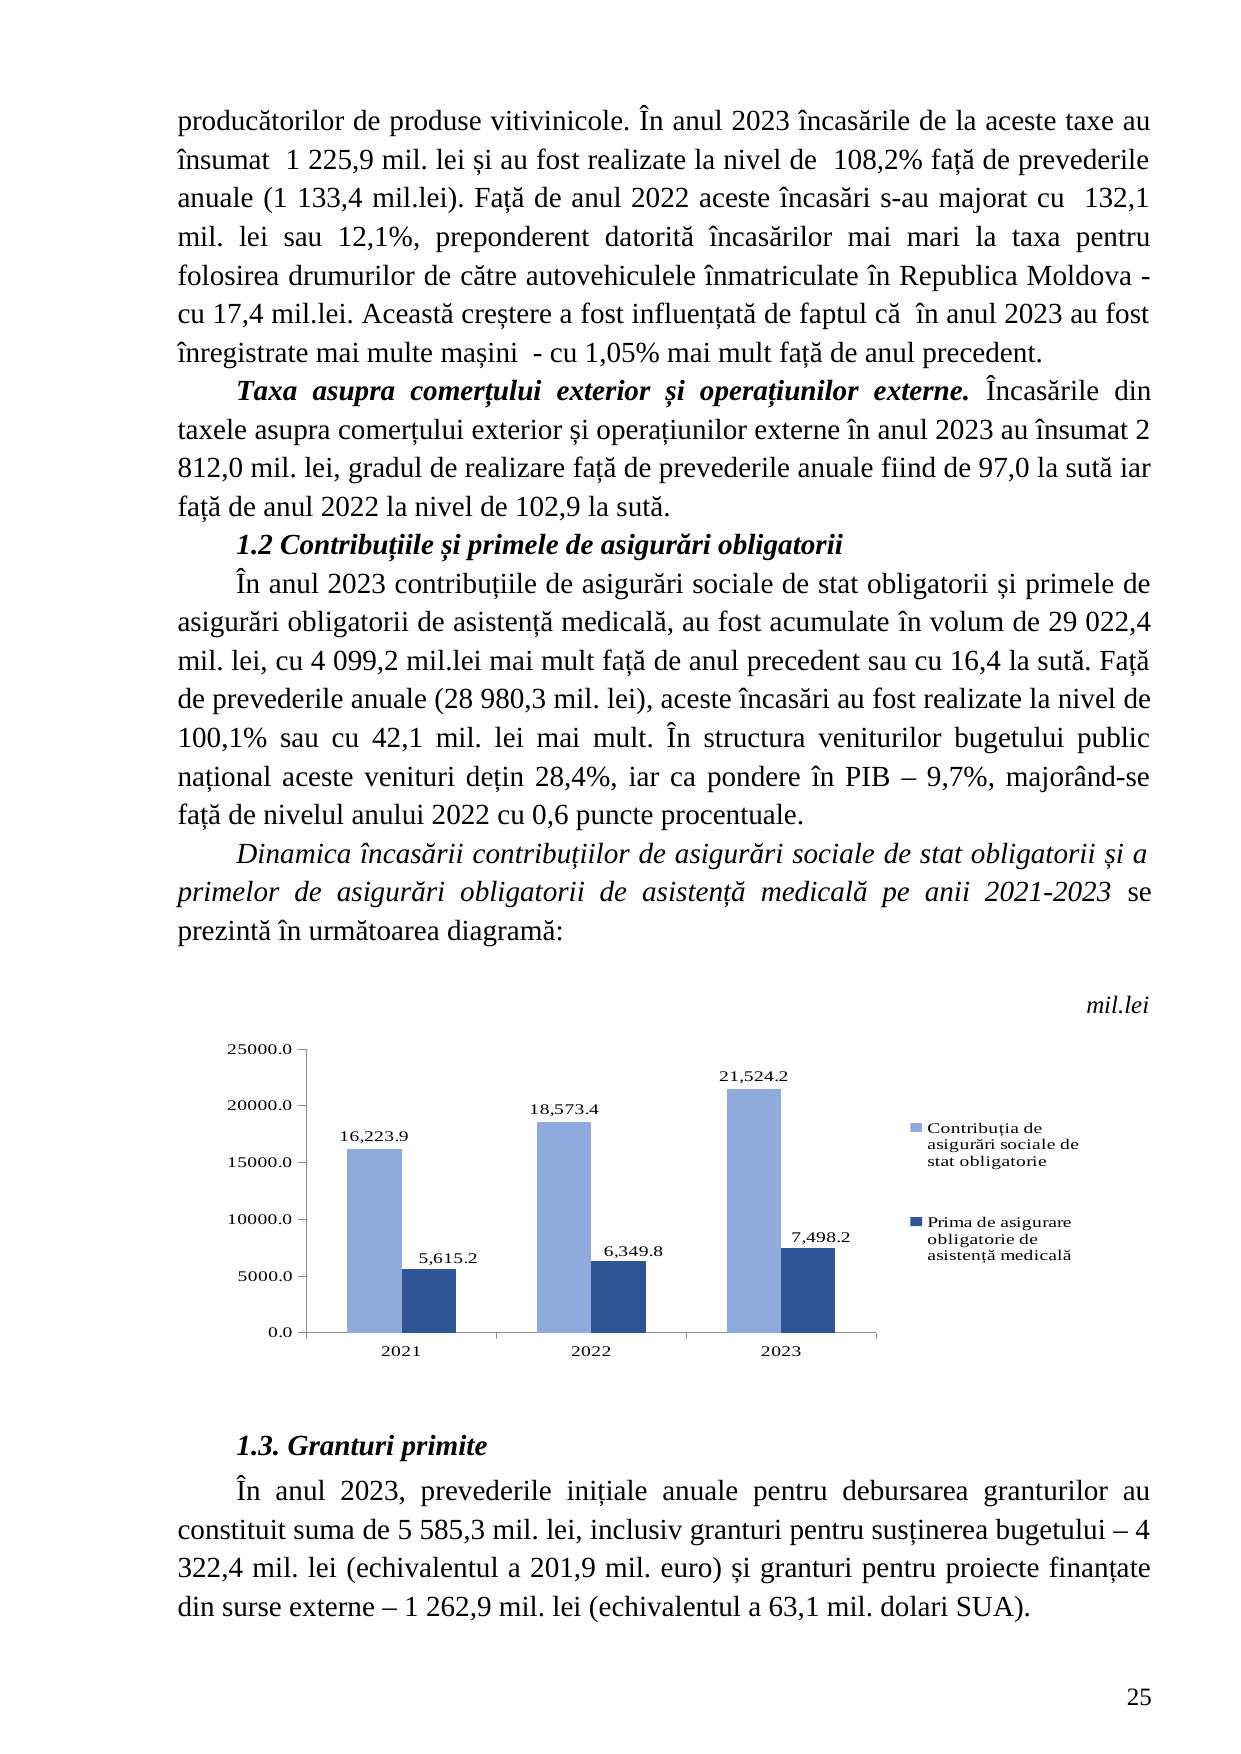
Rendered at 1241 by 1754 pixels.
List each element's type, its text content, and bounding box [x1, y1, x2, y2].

text Taxa asupra comerțului exterior și operațiunilor externe. Încasările din taxele asupra comerțului exterior și operațiunilor externe în anul 2023 au însumat 2 812,0 mil. lei, gradul de realizare față de prevederile anuale fiind de 97,0 la sută iar față de anul 2022 la nivel de 102,9 la sută. [177, 373, 1152, 522]
text mil.lei [177, 990, 1152, 1019]
text 1.2 Contribuțiile și primele de asigurări obligatorii [177, 527, 1152, 561]
text Dinamica încasării contribuțiilor de asigurări sociale de stat obligatorii și a primelor de asigurări obligatorii de asistență medicală pe anii 2021-2023 se prezintă în următoarea diagramă: [177, 836, 1152, 946]
text În anul 2023, prevederile inițiale anuale pentru debursarea granturilor au constituit suma de 5 585,3 mil. lei, inclusiv granturi pentru susținerea bugetului – 4 322,4 mil. lei (echivalentul a 201,9 mil. euro) și granturi pentru proiecte finanțate din surse externe – 1 262,9 mil. lei (echivalentul a 63,1 mil. dolari SUA). [177, 1473, 1152, 1622]
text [177, 103, 1152, 368]
subtitle 1.3. Granturi primite [177, 1428, 1152, 1462]
text În anul 2023 contribuțiile de asigurări sociale de stat obligatorii și primele de asigurări obligatorii de asistență medicală, au fost acumulate în volum de 29 022,4 mil. lei, cu 4 099,2 mil.lei mai mult față de anul precedent sau cu 16,4 la sută. Față de prevederile anuale (28 980,3 mil. lei), aceste încasări au fost realizate la nivel de 100,1% sau cu 42,1 mil. lei mai mult. În structura veniturilor bugetului public național aceste venituri dețin 28,4%, iar ca pondere în PIB – 9,7%, majorând-se față de nivelul anului 2022 cu 0,6 puncte procentuale. [177, 566, 1152, 831]
